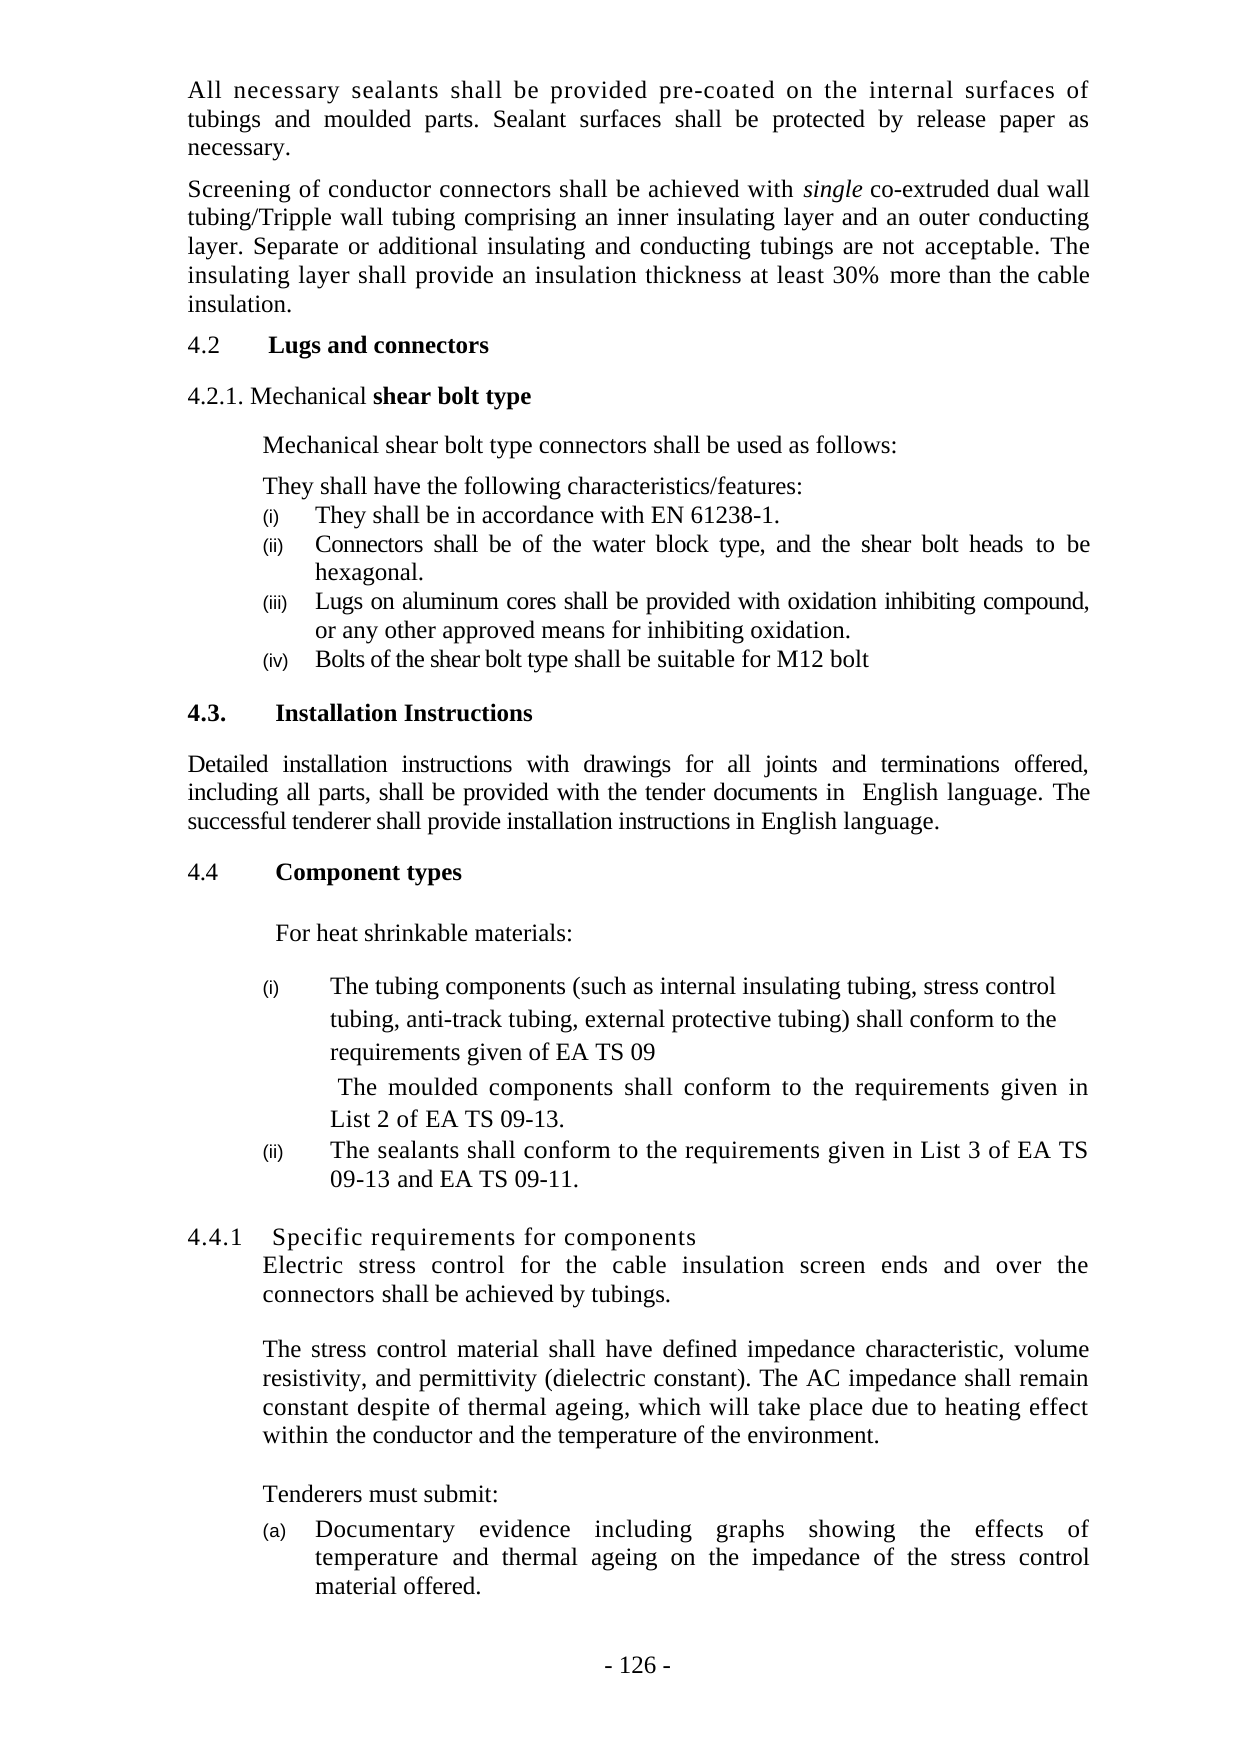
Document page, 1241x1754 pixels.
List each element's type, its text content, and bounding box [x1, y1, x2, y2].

text The stress control material shall have defined impedance characteristic, volume resistivity, and permittivity (dielectric constant). The AC impedance shall remain constant despite of thermal ageing, which will take place due to heating effect within the conductor and the temperature of the environment. [262, 1334, 1090, 1449]
list Lugs on aluminum cores shall be provided with oxidation inhibiting compound, or any other approved means for inhibiting oxidation. [262, 586, 1090, 644]
list Specific requirements for components [187, 1222, 1090, 1250]
list Connectors shall be of the water block type, and the shear bolt heads to be hexagonal. [262, 529, 1090, 586]
list They shall be in accordance with EN 61238-1. [262, 500, 1090, 529]
text tubing, anti-track tubing, external protective tubing) shall conform to the [330, 1004, 1090, 1033]
text 4.4 Component types [187, 857, 1090, 886]
list Documentary evidence including graphs showing the effects of temperature and thermal ageing on the impedance of the stress control material offered. [262, 1514, 1090, 1600]
text Tenderers must submit: [262, 1479, 1090, 1508]
text All necessary sealants shall be provided pre-coated on the internal surfaces of tubings and moulded parts. Sealant surfaces shall be protected by release paper as necessary. [187, 75, 1090, 161]
text 4.3. Installation Instructions [187, 701, 1090, 726]
list The tubing components (such as internal insulating tubing, stress control [262, 971, 1090, 1000]
text requirements given of EA TS 09 [330, 1037, 1090, 1066]
text Screening of conductor connectors shall be achieved with single co-extruded dual wall tubing/Tripple wall tubing comprising an inner insulating layer and an outer conducting layer. Separate or additional insulating and conducting tubings are not acceptable. The insulating layer shall provide an insulation thickness at least 30% more than the cable insulation. [187, 174, 1090, 317]
text 4.2 Lugs and connectors [187, 330, 1090, 359]
text Electric stress control for the cable insulation screen ends and over the connectors shall be achieved by tubings. [262, 1250, 1090, 1308]
text Mechanical shear bolt type connectors shall be used as follows: [262, 430, 1090, 459]
text The moulded components shall conform to the requirements given in List 2 of EA TS 09-13. [330, 1072, 1090, 1133]
text For heat shrinkable materials: [187, 918, 1090, 947]
text 4.2.1. Mechanical shear bolt type [187, 381, 1090, 409]
text They shall have the following characteristics/features: [262, 471, 1090, 500]
list The sealants shall conform to the requirements given in List 3 of EA TS 09-13 and EA TS 09-11. [262, 1135, 1090, 1193]
text Detailed installation instructions with drawings for all joints and terminations offered, including all parts, shall be provided with the tender documents in English language. The successful tenderer shall provide installation instructions in English language. [187, 749, 1090, 835]
list Bolts of the shear bolt type shall be suitable for M12 bolt [262, 644, 1090, 672]
